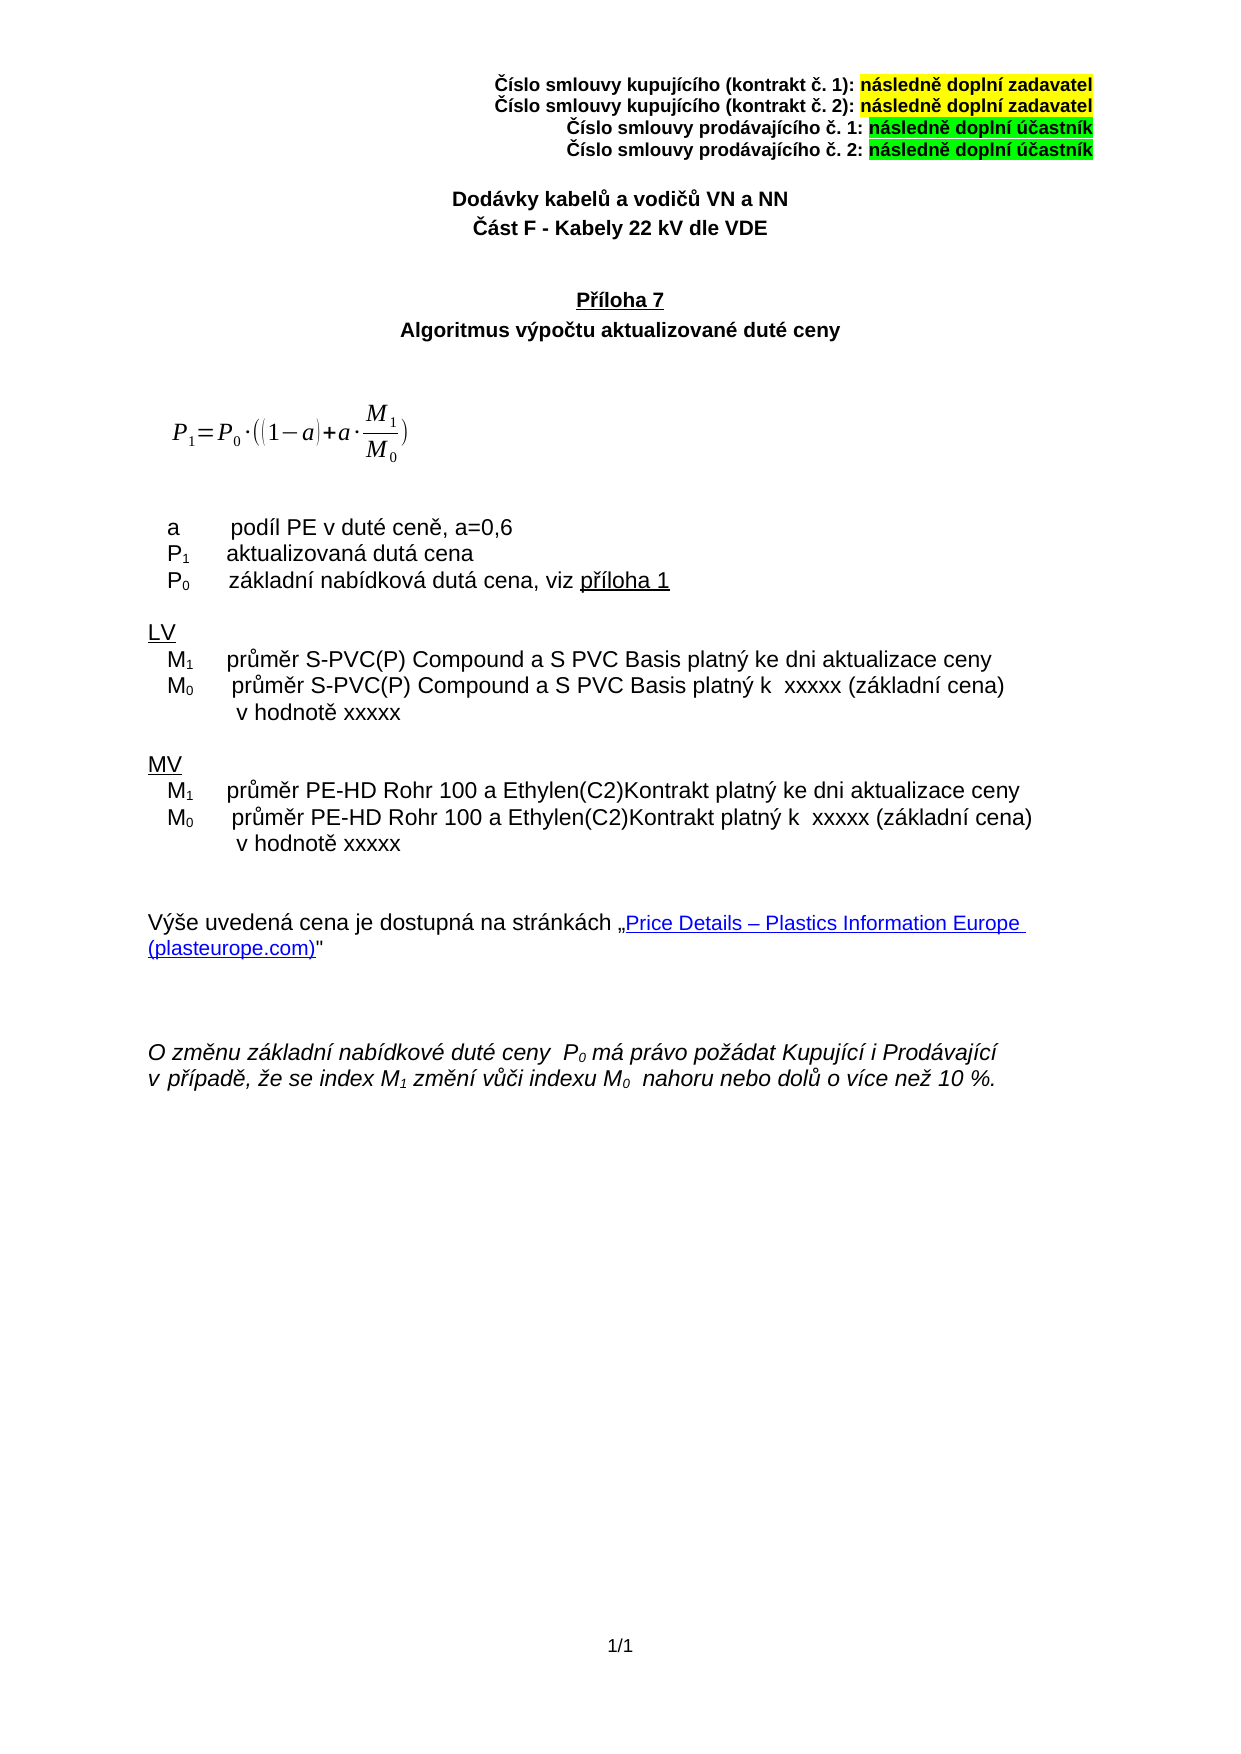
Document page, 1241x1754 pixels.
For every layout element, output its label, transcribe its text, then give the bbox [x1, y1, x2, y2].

text P0 základní nabídková dutá cena, viz příloha 1 [148, 567, 1093, 593]
text M1 průměr S-PVC(P) Compound a S PVC Basis platný ke dni aktualizace ceny [148, 646, 1093, 672]
text P1 aktualizovaná dutá cena [148, 540, 1093, 567]
text M0 průměr PE-HD Rohr 100 a Ethylen(C2)Kontrakt platný k xxxxx (základní cena) v hodnotě xxxxx [148, 804, 1093, 857]
text M1 průměr PE-HD Rohr 100 a Ethylen(C2)Kontrakt platný ke dni aktualizace ceny [148, 777, 1093, 804]
text Výše uvedená cena je dostupná na stránkách „Price Details – Plastics Information Europe (plasteurope.com)" [148, 909, 1093, 959]
text Příloha 7 [148, 283, 1093, 312]
text a podíl PE v duté ceně, a=0,6 [148, 514, 1093, 540]
text O změnu základní nabídkové duté ceny P0 má právo požádat Kupující i Prodávající v případě, že se index M1 změní vůči indexu M0 nahoru nebo dolů o více než 10 %. [148, 1039, 1093, 1091]
text M0 průměr S-PVC(P) Compound a S PVC Basis platný k xxxxx (základní cena) v hodnotě xxxxx [148, 672, 1093, 725]
text LV [148, 619, 1093, 646]
text MV [148, 751, 1093, 777]
text Algoritmus výpočtu aktualizované duté ceny [148, 312, 1093, 341]
